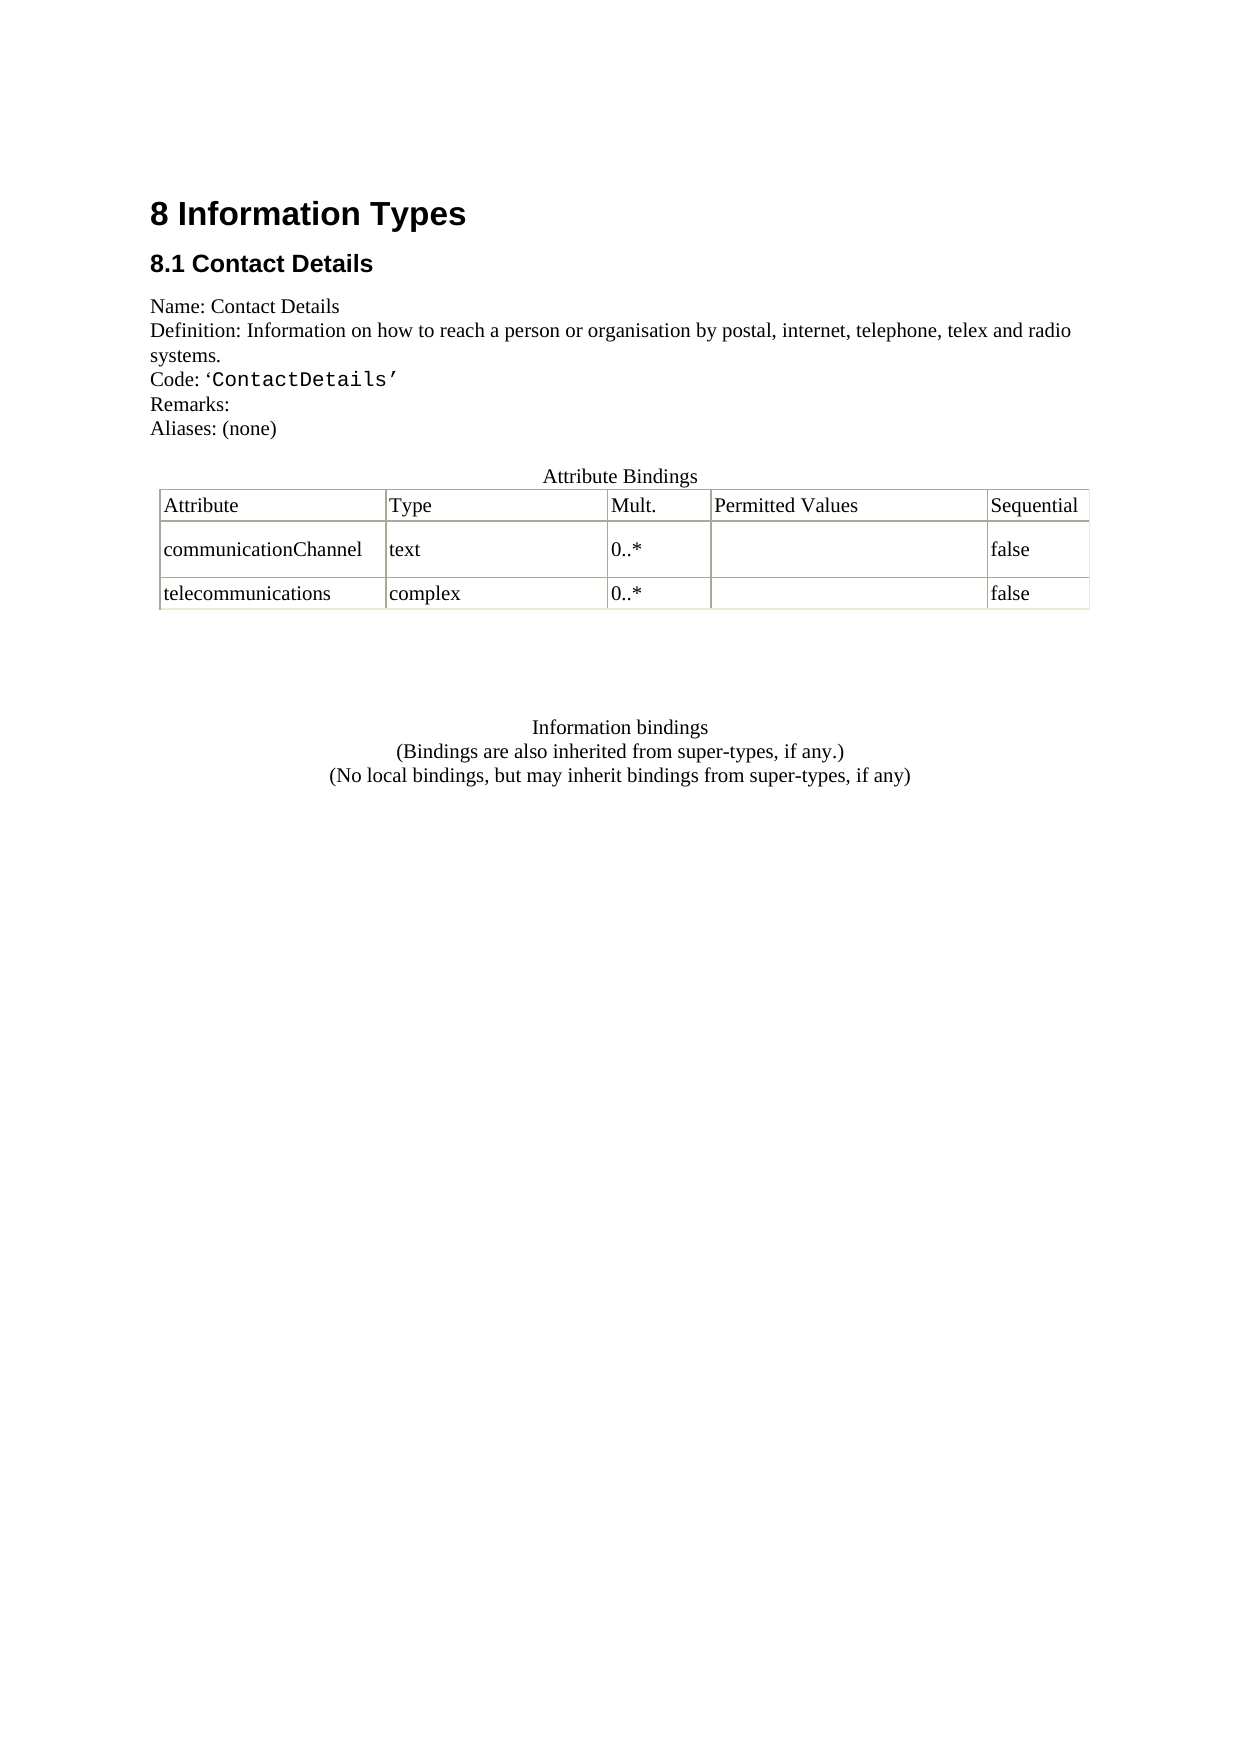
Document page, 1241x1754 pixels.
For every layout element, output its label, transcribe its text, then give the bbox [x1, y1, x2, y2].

table_cell false [988, 522, 1089, 576]
table_header Sequential [988, 490, 1089, 520]
table_cell [712, 522, 987, 576]
table_cell 0..* [608, 578, 710, 608]
text Remarks: Aliases: (none) [150, 392, 1090, 440]
table_cell [712, 578, 987, 608]
table_cell communicationChannel [161, 522, 385, 576]
text (Bindings are also inherited from super-types, if any.) [150, 739, 1090, 763]
table_cell false [988, 578, 1089, 608]
table_header Mult. [608, 490, 710, 520]
text (No local bindings, but may inherit bindings from super-types, if any) [150, 763, 1090, 787]
text Name: Contact Details [150, 294, 1090, 318]
text Definition: Information on how to reach a person or organisation by postal, internet, telephone, telex and radio systems. [150, 318, 1090, 367]
table_cell complex [387, 578, 607, 608]
table_cell telecommunications [161, 578, 385, 608]
subtitle 8 Information Types [150, 194, 1090, 232]
table_header Permitted Values [712, 490, 987, 520]
table_cell text [387, 522, 607, 576]
text Code: ‘ContactDetails’ [150, 367, 1090, 392]
subtitle 8.1 Contact Details [150, 249, 1090, 278]
text Information bindings [150, 715, 1090, 739]
text Attribute Bindings [150, 464, 1090, 488]
table_cell 0..* [608, 522, 710, 576]
table_header Type [387, 490, 607, 520]
table_header Attribute [161, 490, 385, 520]
